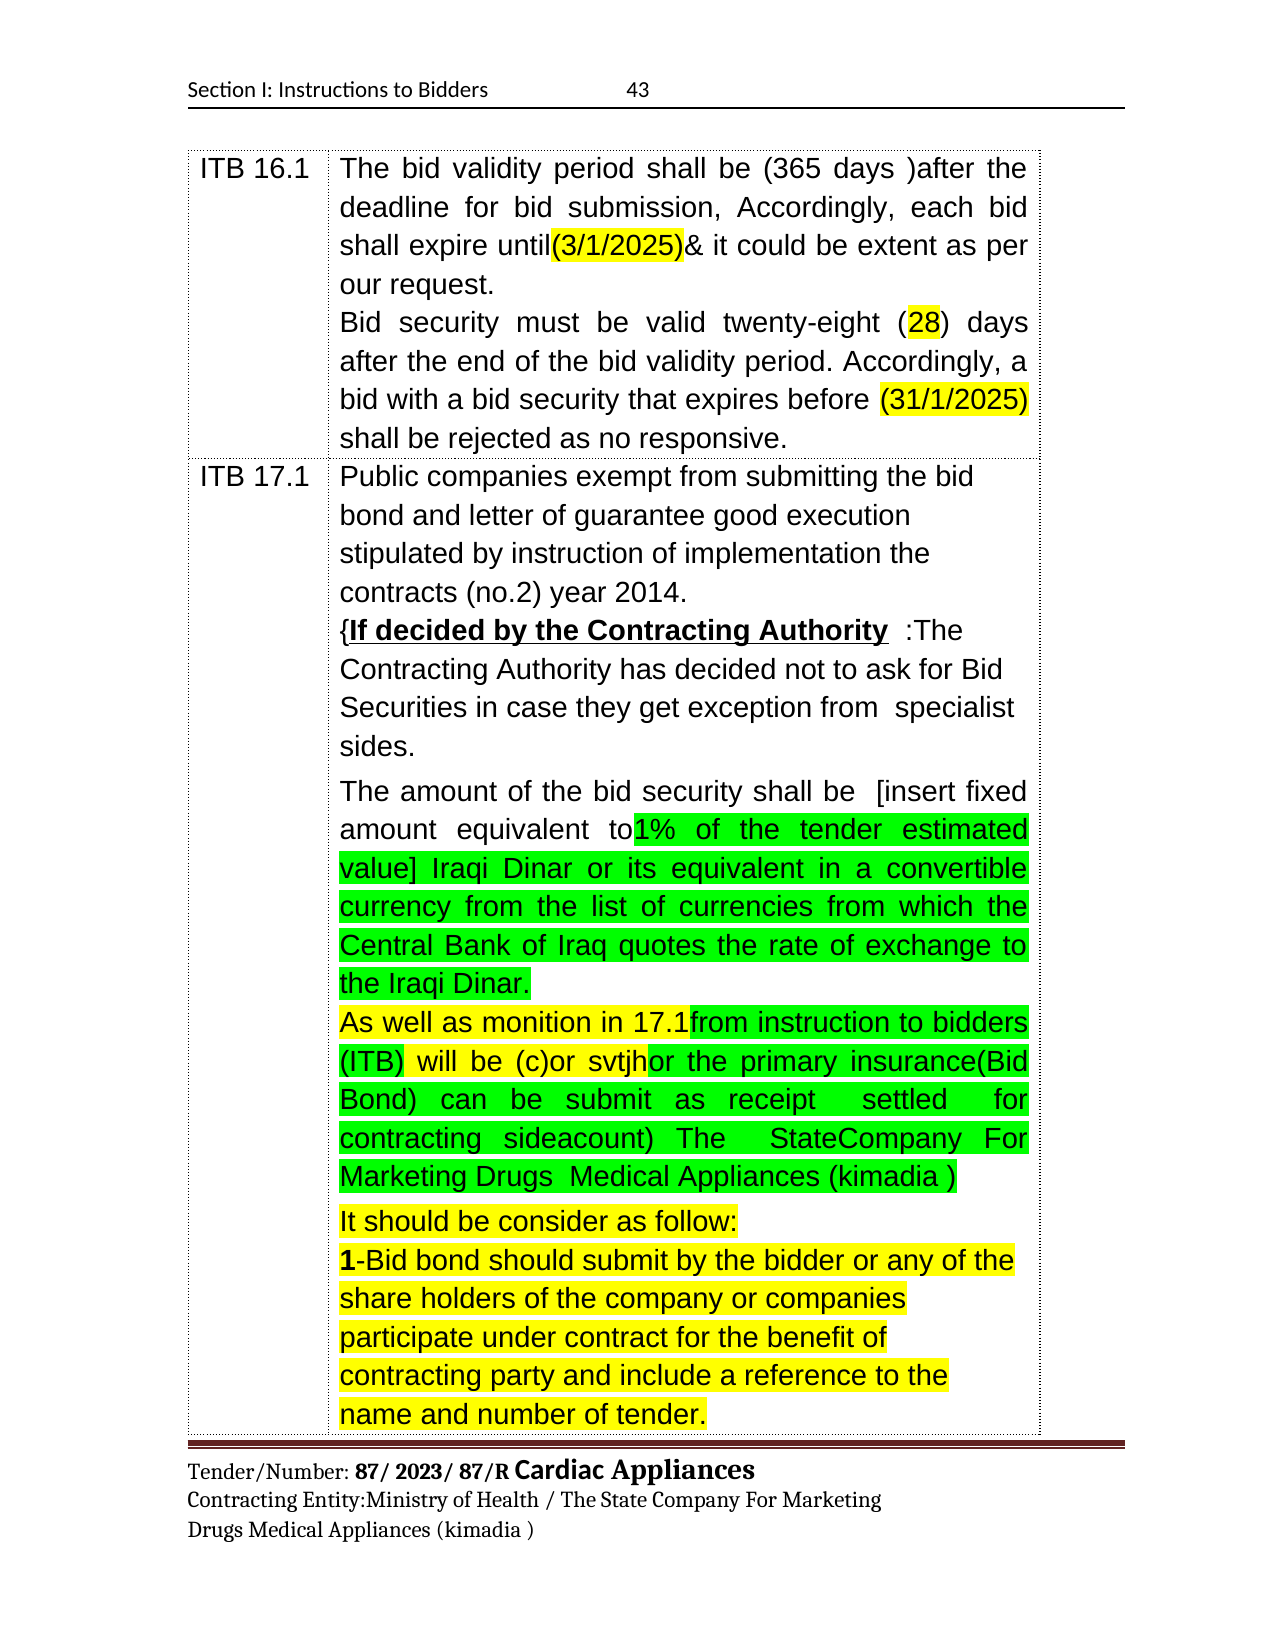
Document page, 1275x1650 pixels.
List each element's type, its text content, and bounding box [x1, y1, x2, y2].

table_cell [328, 458, 1040, 1434]
table_cell ITB 16.1 [188, 150, 328, 458]
table_cell ITB 17.1 [188, 458, 328, 1434]
table_cell The bid validity period shall be (365 days )after the deadline for bid submission, Accordingly, each bid shall expire until(3/1/2025)& it could be extent as per our request. Bid security must be valid twenty-eight (28) days after the end of the bid validity period. Accordingly, a bid with a bid security that expires before (31/1/2025) shall be rejected as no responsive. [328, 150, 1040, 458]
